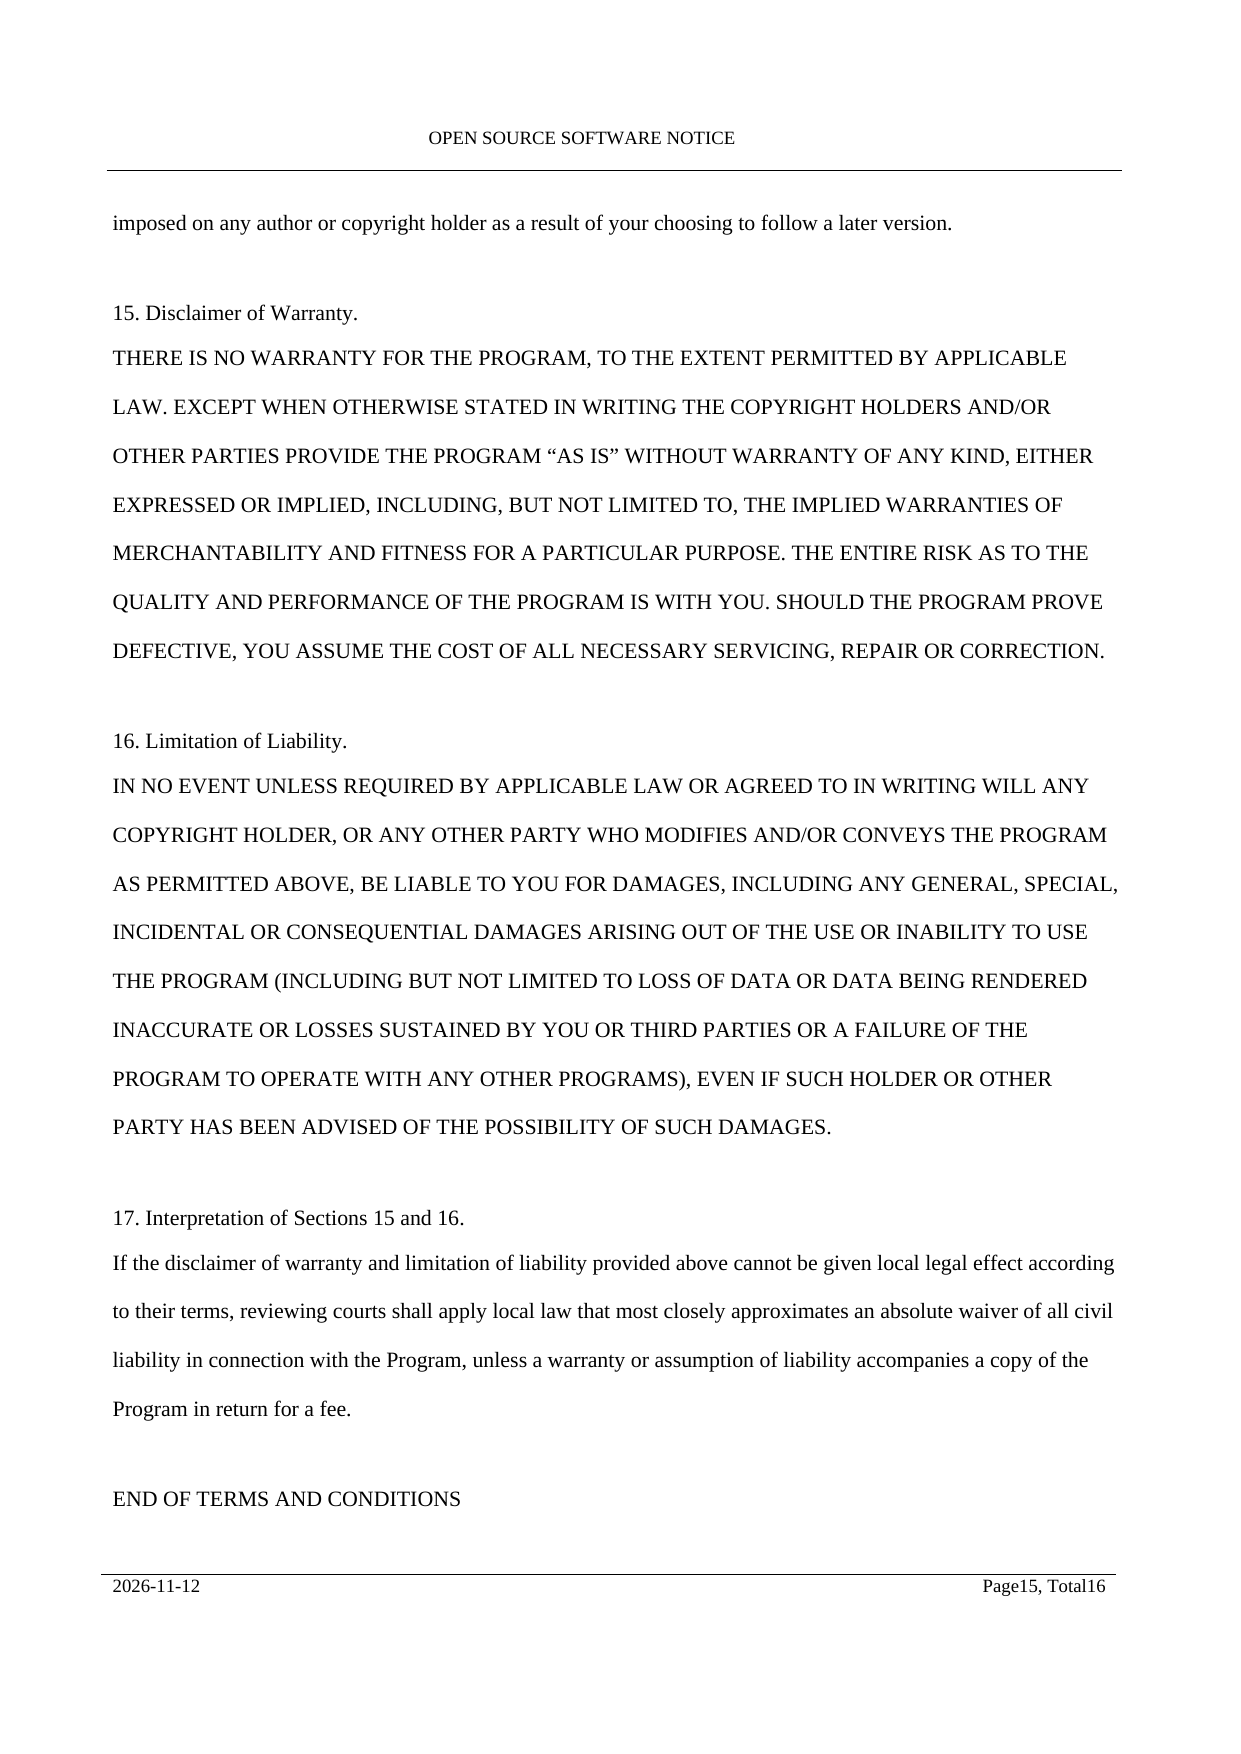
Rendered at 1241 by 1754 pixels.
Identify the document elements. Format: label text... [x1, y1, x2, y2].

text END OF TERMS AND CONDITIONS [112, 1482, 1128, 1515]
text If the disclaimer of warranty and limitation of liability provided above cannot be given local legal effect according to their terms, reviewing courts shall apply local law that most closely approximates an absolute waiver of all civil liability in connection with the Program, unless a warranty or assumption of liability accompanies a copy of the Program in return for a fee. [112, 1246, 1128, 1425]
text IN NO EVENT UNLESS REQUIRED BY APPLICABLE LAW OR AGREED TO IN WRITING WILL ANY COPYRIGHT HOLDER, OR ANY OTHER PARTY WHO MODIFIES AND/OR CONVEYS THE PROGRAM AS PERMITTED ABOVE, BE LIABLE TO YOU FOR DAMAGES, INCLUDING ANY GENERAL, SPECIAL, INCIDENTAL OR CONSEQUENTIAL DAMAGES ARISING OUT OF THE USE OR INABILITY TO USE THE PROGRAM (INCLUDING BUT NOT LIMITED TO LOSS OF DATA OR DATA BEING RENDERED INACCURATE OR LOSSES SUSTAINED BY YOU OR THIRD PARTIES OR A FAILURE OF THE PROGRAM TO OPERATE WITH ANY OTHER PROGRAMS), EVEN IF SUCH HOLDER OR OTHER PARTY HAS BEEN ADVISED OF THE POSSIBILITY OF SUCH DAMAGES. [112, 769, 1128, 1143]
text 17. Interpretation of Sections 15 and 16. [112, 1201, 1128, 1233]
text THERE IS NO WARRANTY FOR THE PROGRAM, TO THE EXTENT PERMITTED BY APPLICABLE LAW. EXCEPT WHEN OTHERWISE STATED IN WRITING THE COPYRIGHT HOLDERS AND/OR OTHER PARTIES PROVIDE THE PROGRAM “AS IS” WITHOUT WARRANTY OF ANY KIND, EITHER EXPRESSED OR IMPLIED, INCLUDING, BUT NOT LIMITED TO, THE IMPLIED WARRANTIES OF MERCHANTABILITY AND FITNESS FOR A PARTICULAR PURPOSE. THE ENTIRE RISK AS TO THE QUALITY AND PERFORMANCE OF THE PROGRAM IS WITH YOU. SHOULD THE PROGRAM PROVE DEFECTIVE, YOU ASSUME THE COST OF ALL NECESSARY SERVICING, REPAIR OR CORRECTION. [112, 342, 1128, 667]
text 15. Disclaimer of Warranty. [112, 297, 1128, 329]
text 16. Limitation of Liability. [112, 724, 1128, 757]
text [112, 206, 1128, 239]
